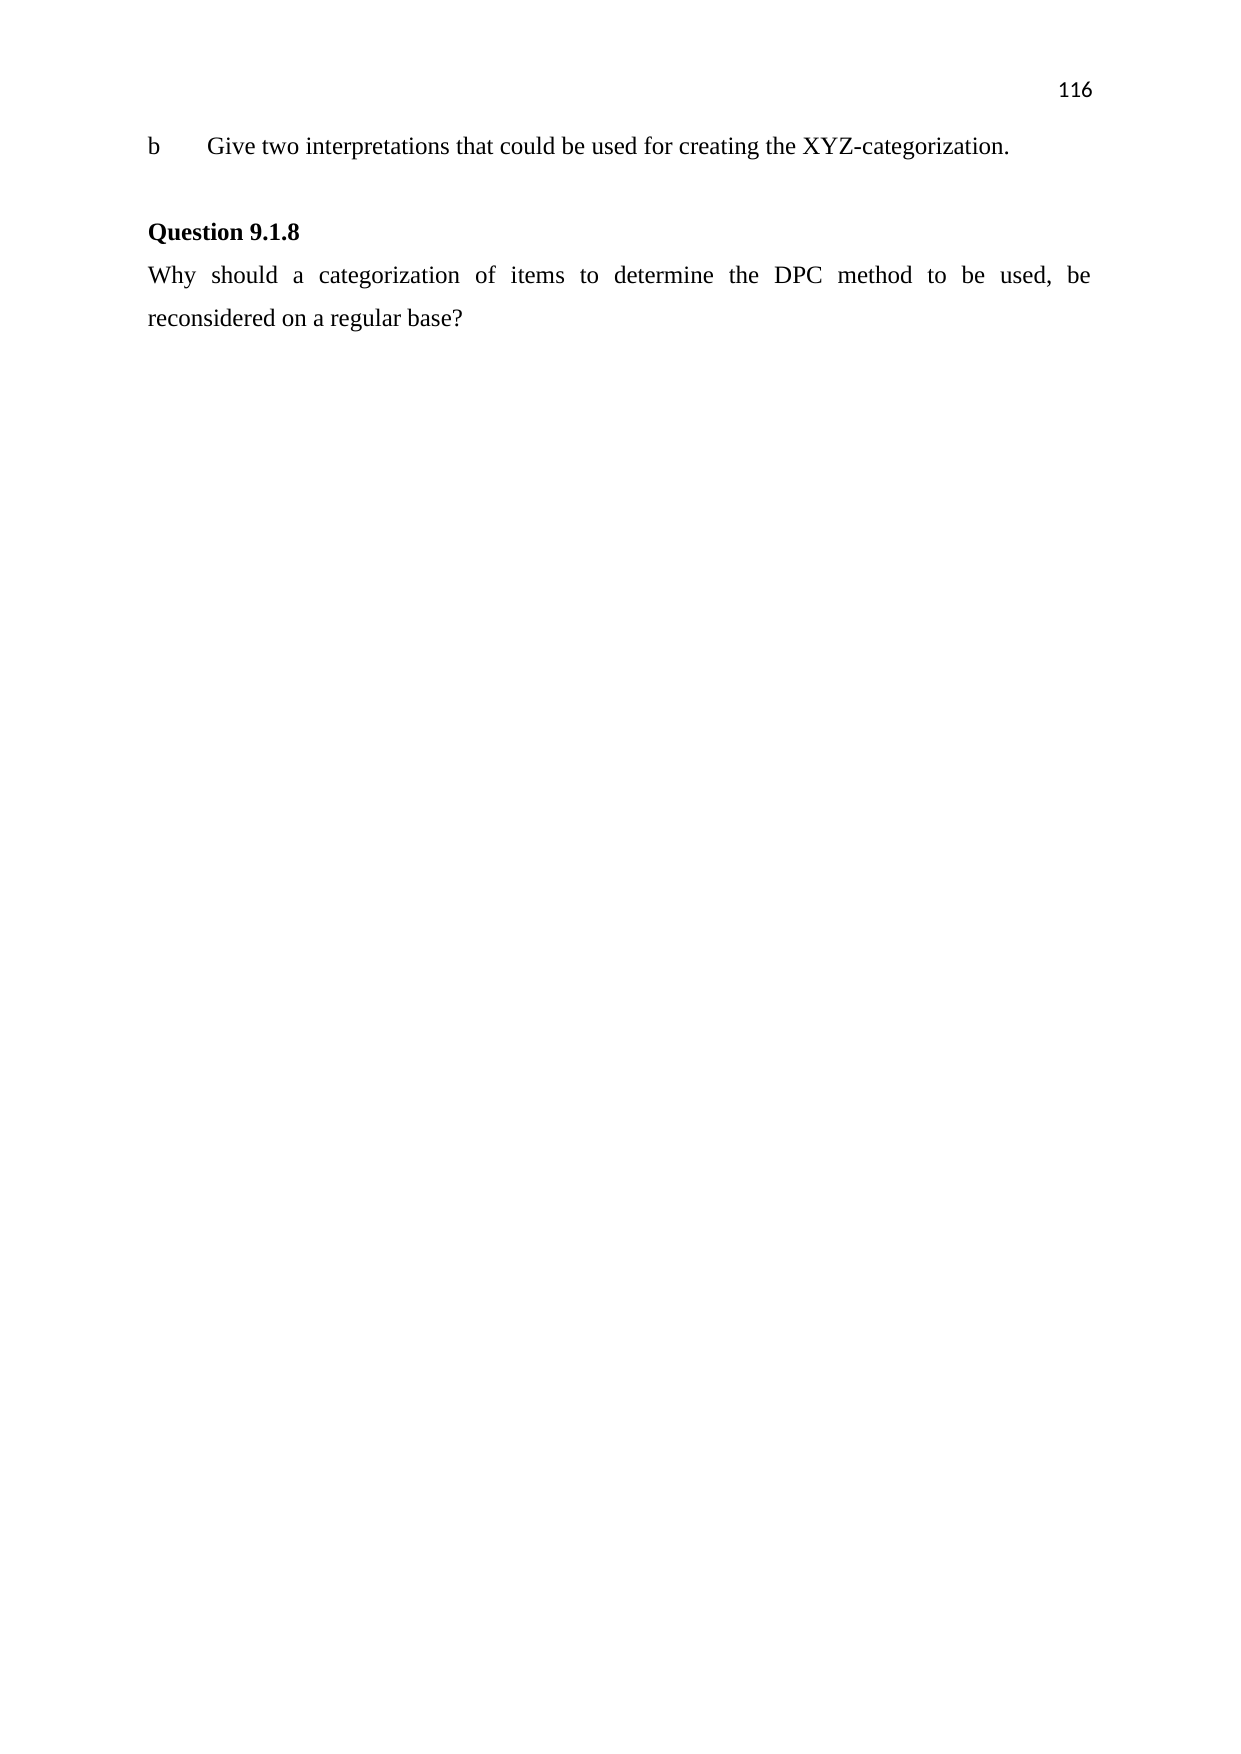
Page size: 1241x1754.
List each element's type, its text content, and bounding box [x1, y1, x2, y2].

text Why should a categorization of items to determine the DPC method to be used, be reconsidered on a regular base? [148, 260, 1092, 332]
text Question 9.1.8 [148, 217, 1092, 246]
text b Give two interpretations that could be used for creating the XYZ-categorization. [148, 131, 1092, 160]
